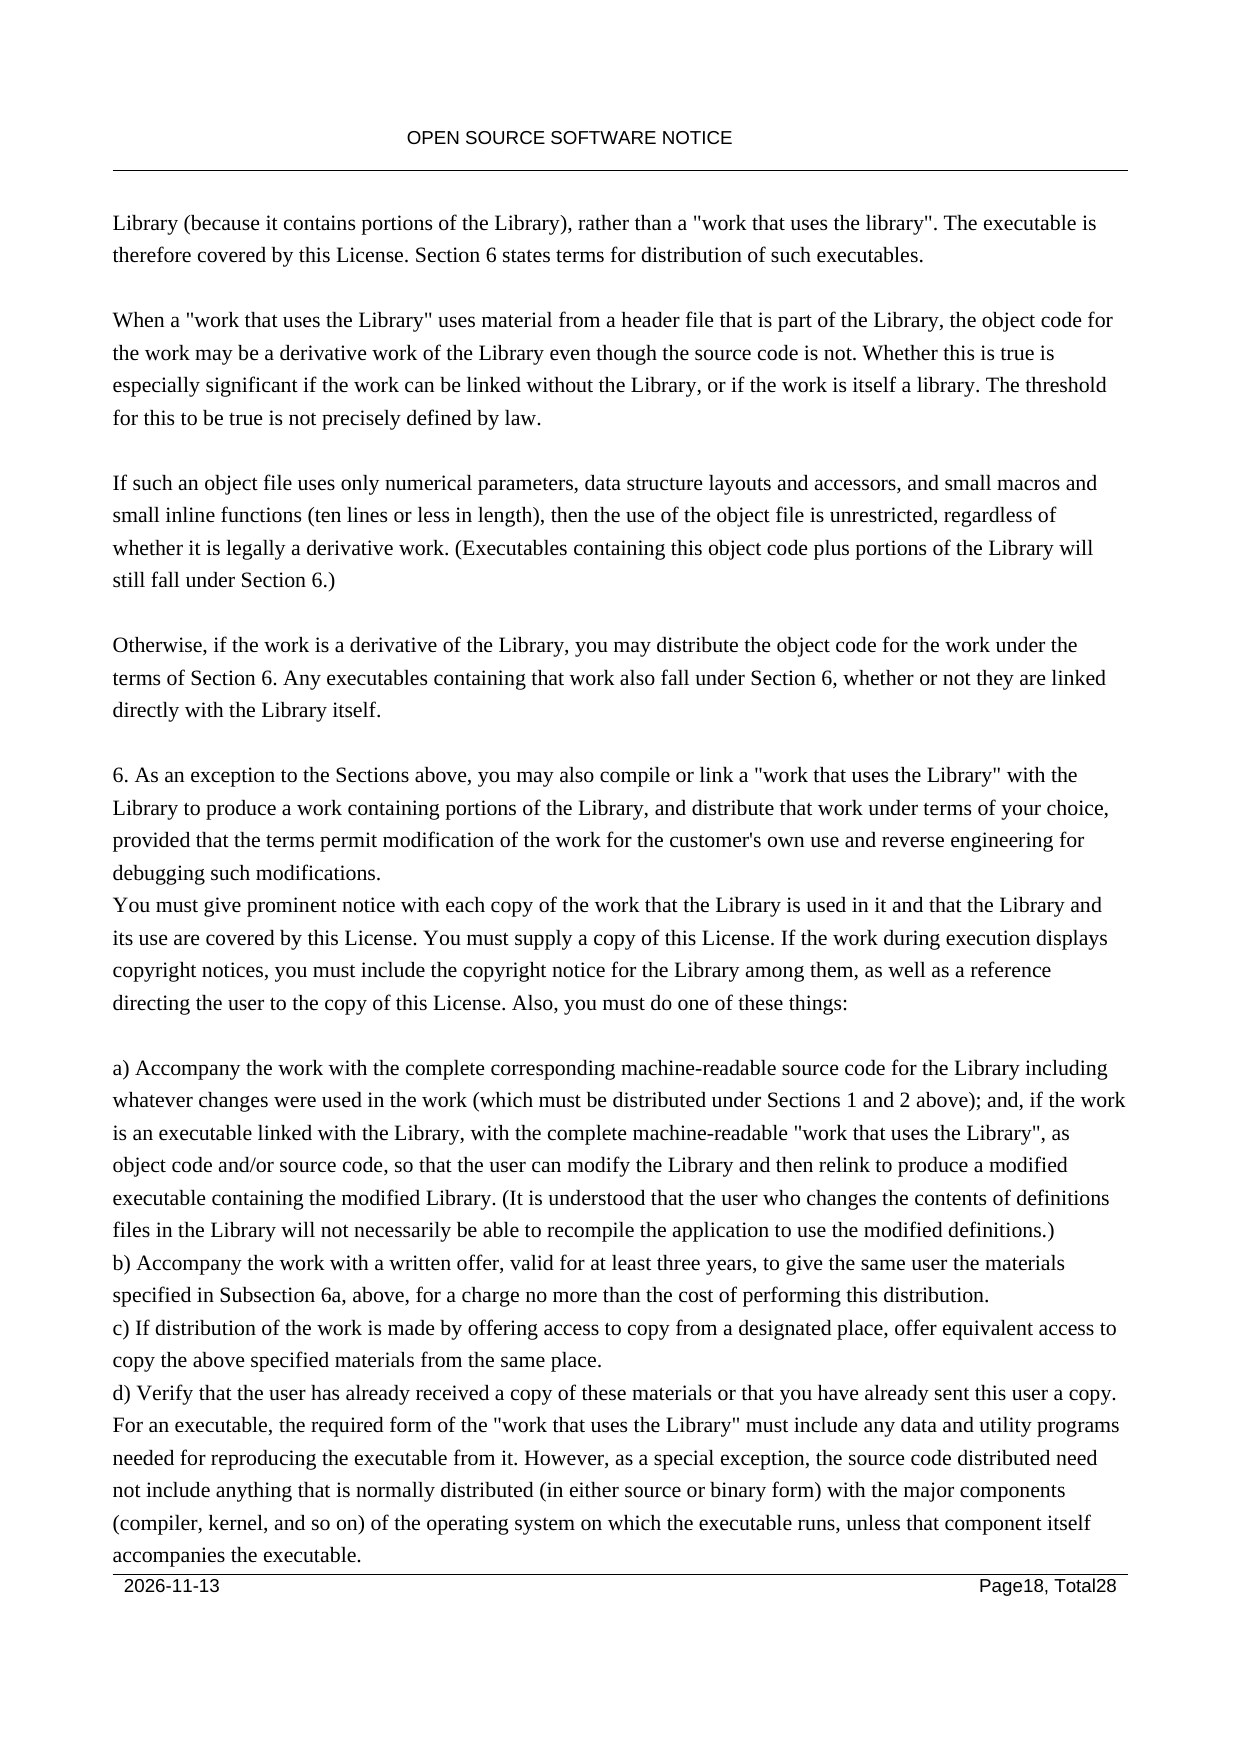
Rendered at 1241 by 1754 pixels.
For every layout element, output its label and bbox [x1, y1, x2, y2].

text [112, 206, 1128, 1571]
